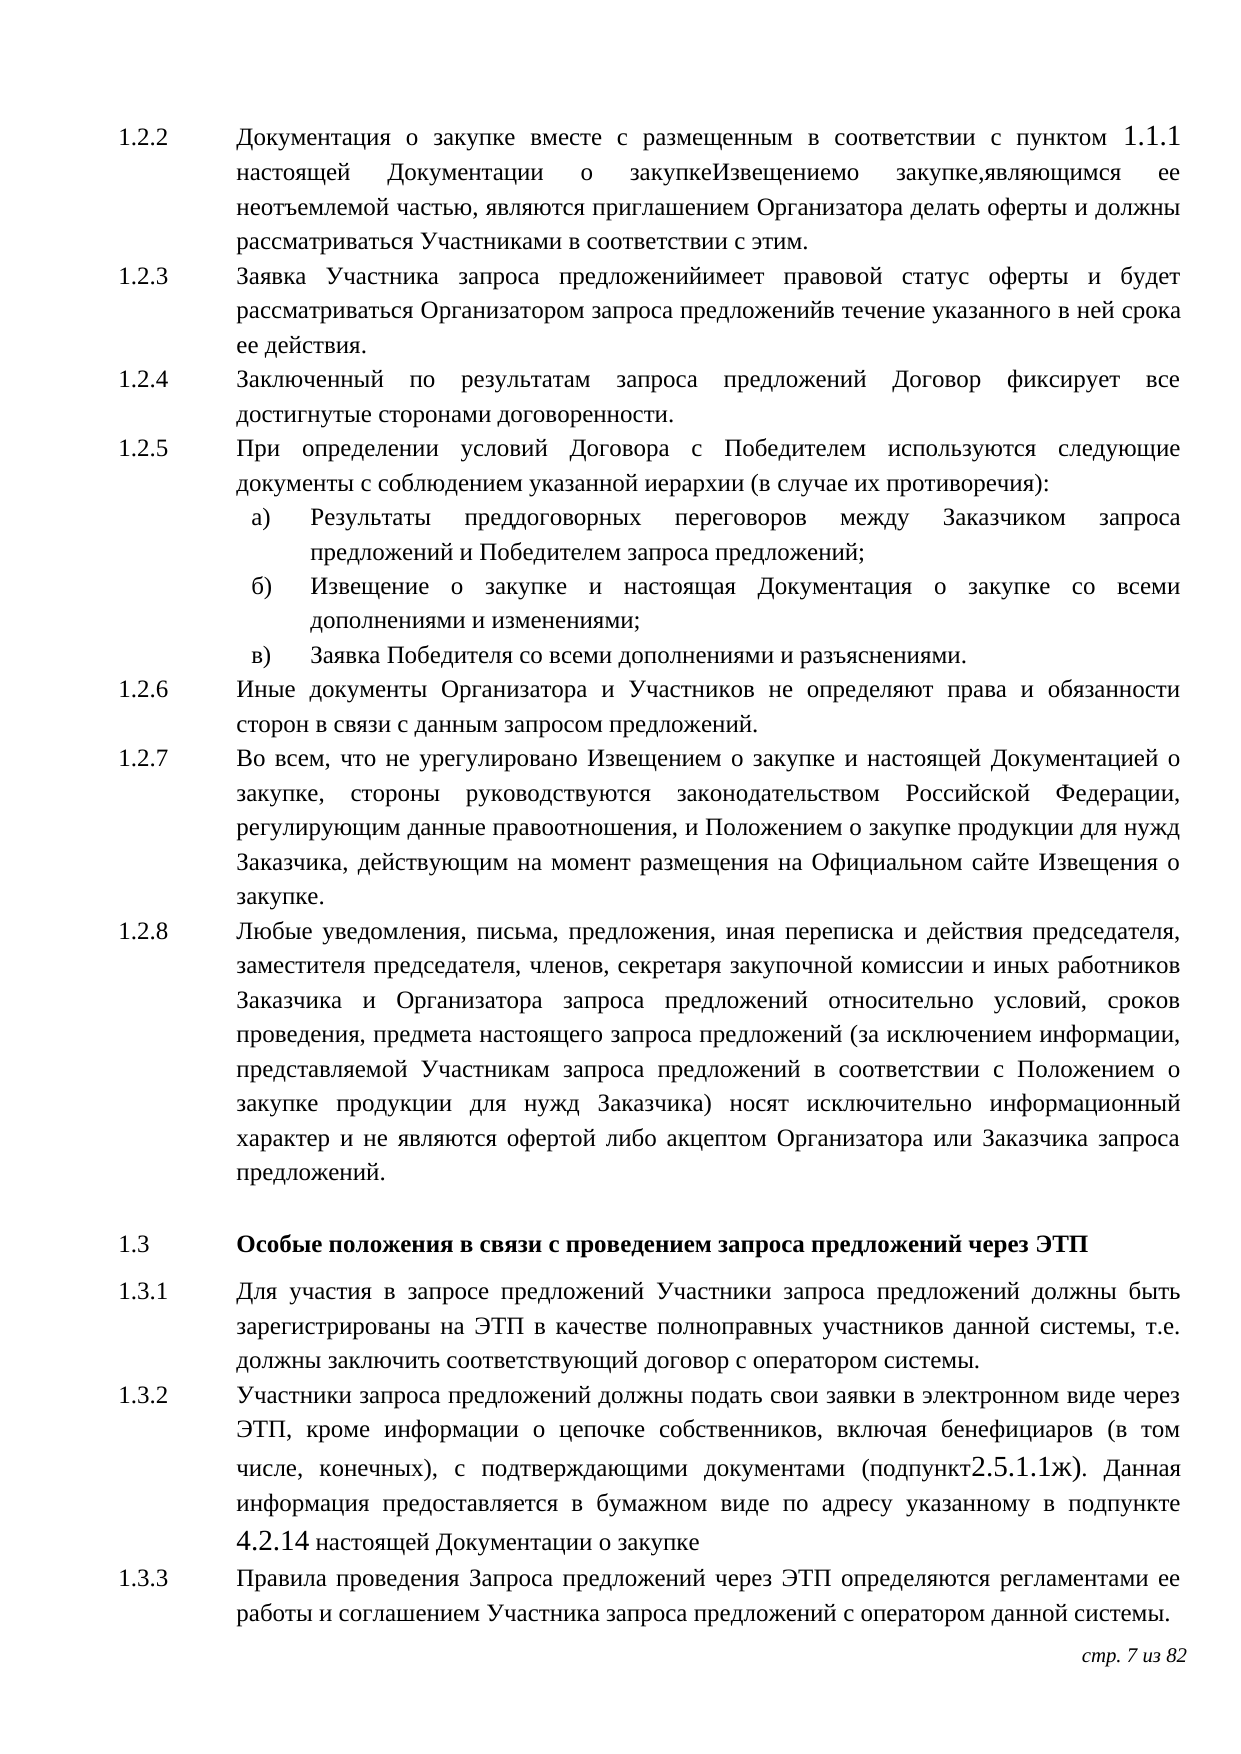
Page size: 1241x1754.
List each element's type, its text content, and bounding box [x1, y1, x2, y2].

list Результаты преддоговорных переговоров между Заказчиком запроса предложений и Победителем запроса предложений; [251, 502, 1181, 565]
list Участники запроса предложений должны подать свои заявки в электронном виде через ЭТП, кроме информации о цепочке собственников, включая бенефициаров (в том числе, конечных), с подтверждающими документами (подпункт2.5.1.1ж). Данная информация предоставляется в бумажном виде по адресу указанному в подпункте 4.2.14 настоящей Документации о закупке [118, 1380, 1181, 1557]
list При определении условий Договора с Победителем используются следующие документы с соблюдением указанной иерархии (в случае их противоречия): [118, 433, 1181, 496]
list Иные документы Организатора и Участников не определяют права и обязанности сторон в связи с данным запросом предложений. [118, 674, 1181, 738]
list Извещение о закупке и настоящая Документация о закупке со всеми дополнениями и изменениями; [251, 571, 1181, 634]
subtitle Особые положения в связи с проведением запроса предложений через ЭТП [118, 1229, 1181, 1258]
list Заявка Победителя со всеми дополнениями и разъяснениями. [251, 640, 1181, 669]
list Заключенный по результатам запроса предложений Договор фиксирует все достигнутые сторонами договоренности. [118, 364, 1181, 427]
list Заявка Участника запроса предложенийимеет правовой статус оферты и будет рассматриваться Организатором запроса предложенийв течение указанного в ней срока ее действия. [118, 261, 1181, 358]
list Документация о закупке вместе с размещенным в соответствии с пунктом 1.1.1 настоящей Документации о закупкеИзвещениемо закупке,являющимся ее неотъемлемой частью, являются приглашением Организатора делать оферты и должны рассматриваться Участниками в соответствии с этим. [118, 118, 1181, 255]
list Правила проведения Запроса предложений через ЭТП определяются регламентами ее работы и соглашением Участника запроса предложений с оператором данной системы. [118, 1563, 1181, 1627]
list Любые уведомления, письма, предложения, иная переписка и действия председателя, заместителя председателя, членов, секретаря закупочной комиссии и иных работников Заказчика и Организатора запроса предложений относительно условий, сроков проведения, предмета настоящего запроса предложений (за исключением информации, представляемой Участникам запроса предложений в соответствии с Положением о закупке продукции для нужд Заказчика) носят исключительно информационный характер и не являются офертой либо акцептом Организатора или Заказчика запроса предложений. [118, 916, 1181, 1186]
list Во всем, что не урегулировано Извещением о закупке и настоящей Документацией о закупке, стороны руководствуются законодательством Российской Федерации, регулирующим данные правоотношения, и Положением о закупке продукции для нужд Заказчика, действующим на момент размещения на Официальном сайте Извещения о закупке. [118, 743, 1181, 910]
list Для участия в запросе предложений Участники запроса предложений должны быть зарегистрированы на ЭТП в качестве полноправных участников данной системы, т.е. должны заключить соответствующий договор с оператором системы. [118, 1276, 1181, 1374]
